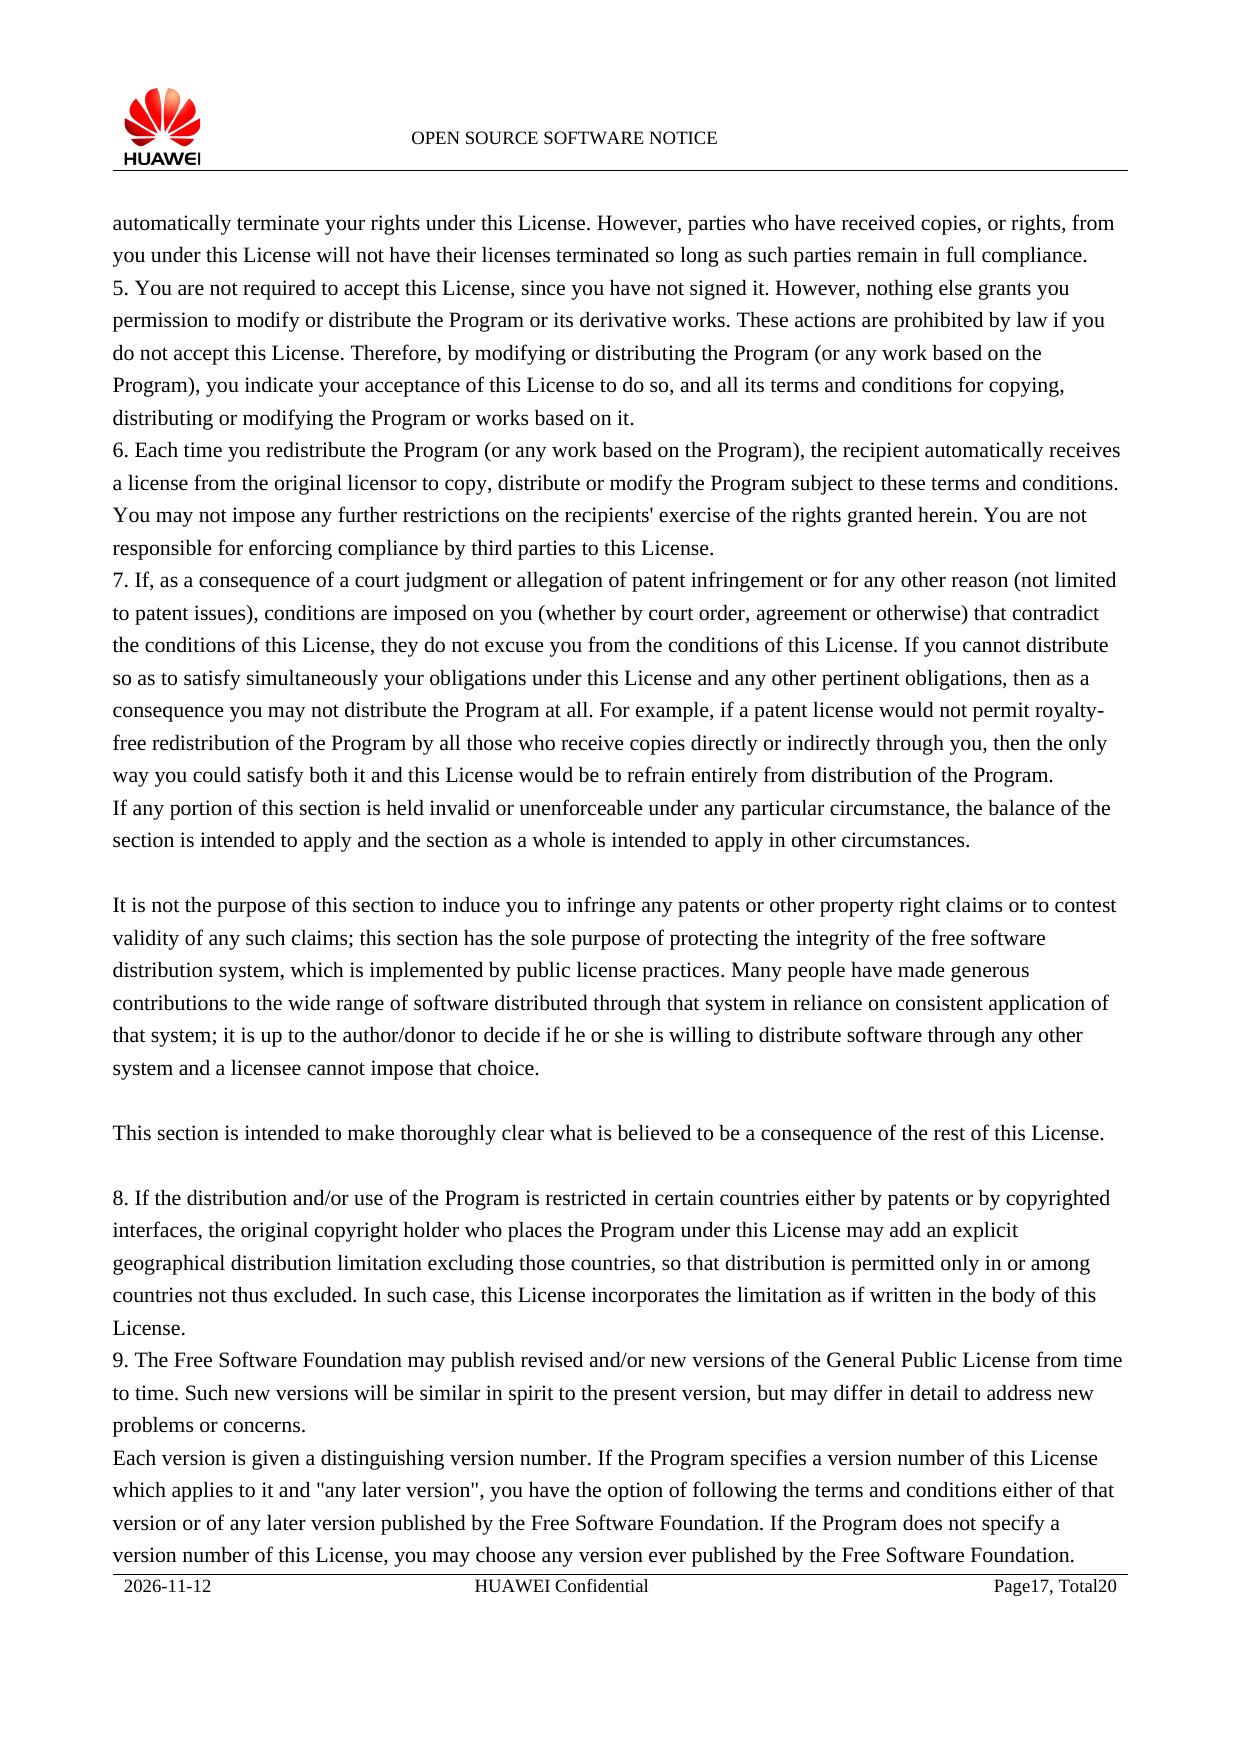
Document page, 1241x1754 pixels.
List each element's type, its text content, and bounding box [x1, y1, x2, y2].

picture [124, 88, 201, 165]
